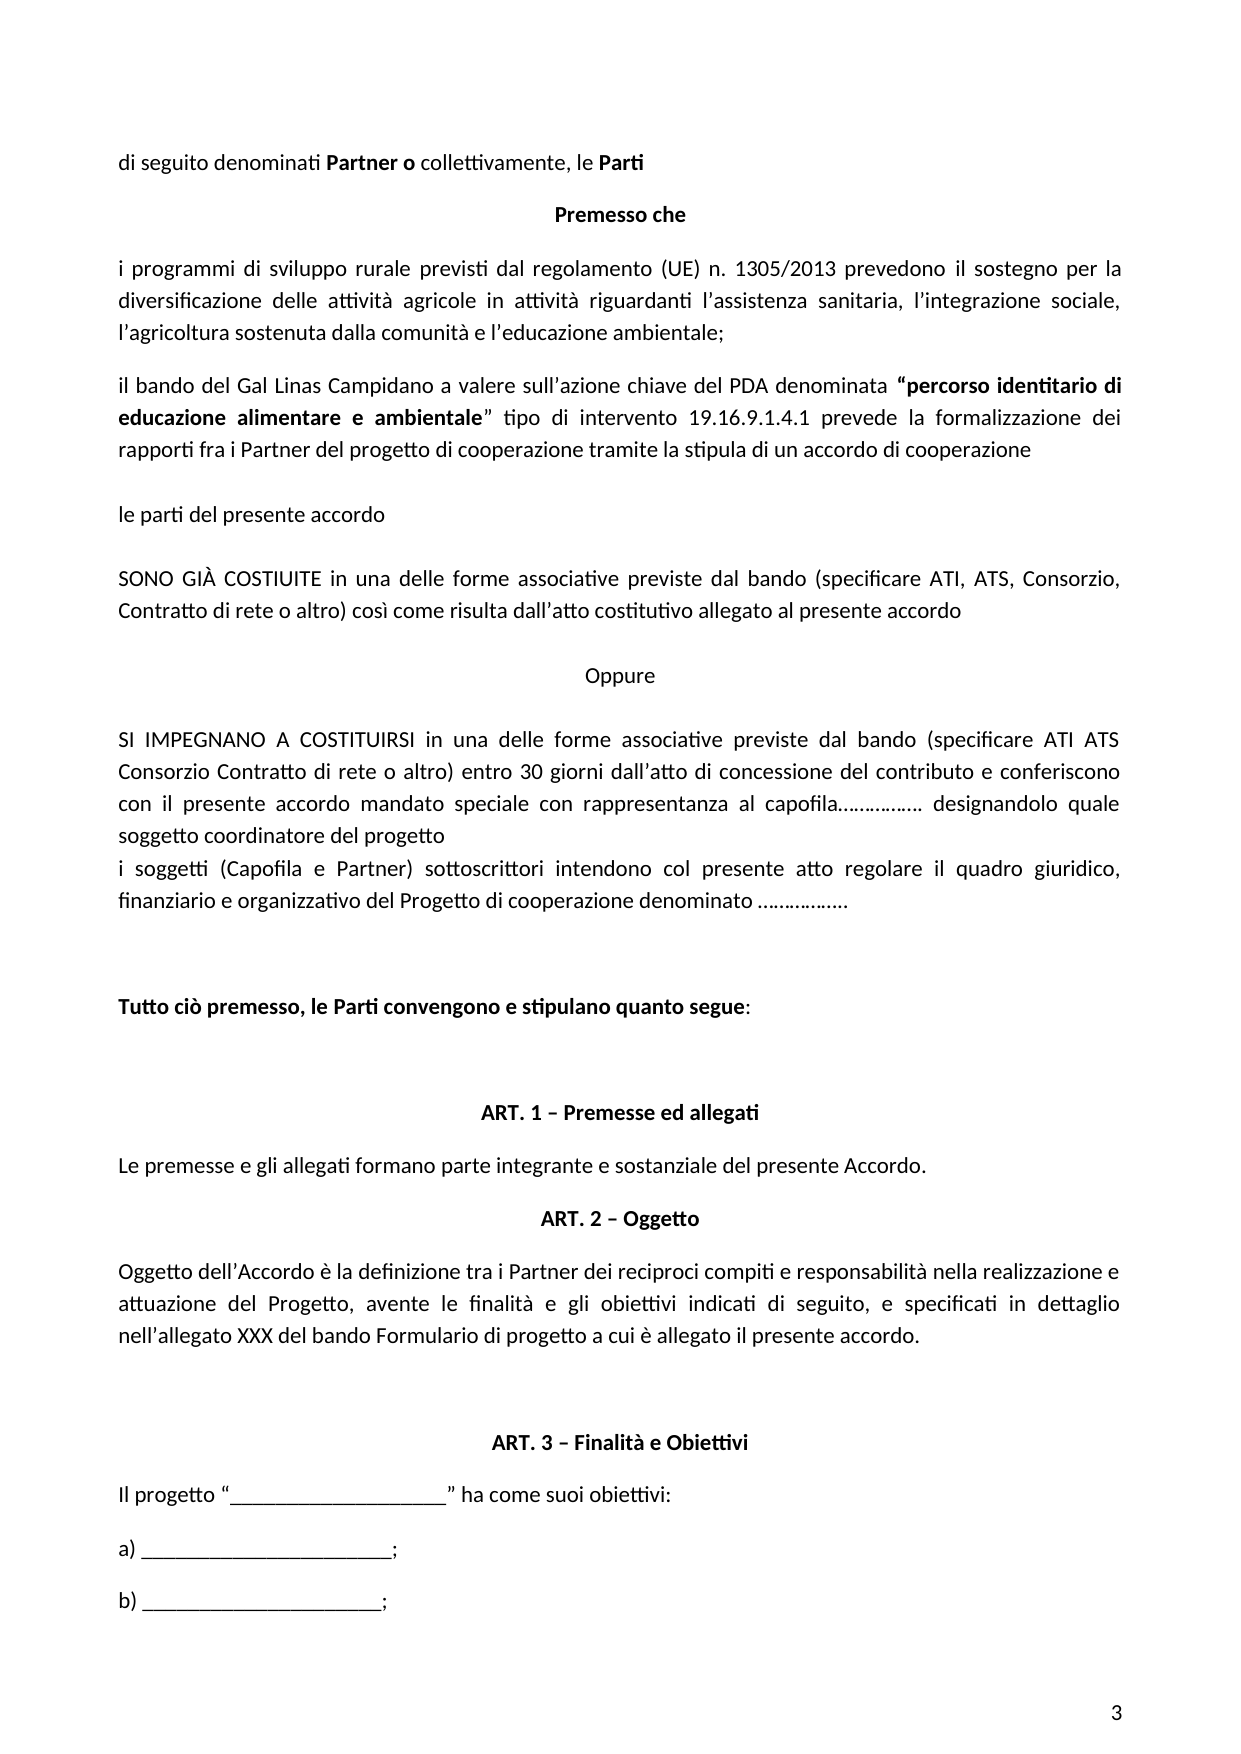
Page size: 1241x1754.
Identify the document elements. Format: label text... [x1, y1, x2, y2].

text Oggetto dell’Accordo è la definizione tra i Partner dei reciproci compiti e responsabilità nella realizzazione e attuazione del Progetto, avente le finalità e gli obiettivi indicati di seguito, e specificati in dettaglio nell’allegato XXX del bando Formulario di progetto a cui è allegato il presente accordo. [118, 1257, 1122, 1349]
text Le premesse e gli allegati formano parte integrante e sostanziale del presente Accordo. [118, 1151, 1122, 1179]
text le parti del presente accordo [118, 500, 1122, 528]
text Oppure [118, 661, 1122, 689]
text a) ______________________; [118, 1534, 1122, 1562]
text Il progetto “___________________” ha come suoi obiettivi: [118, 1481, 1122, 1509]
text ART. 1 – Premesse ed allegati [118, 1098, 1122, 1126]
text Tutto ciò premesso, le Parti convengono e stipulano quanto segue: [118, 992, 1122, 1020]
text SI IMPEGNANO A COSTITUIRSI in una delle forme associative previste dal bando (specificare ATI ATS Consorzio Contratto di rete o altro) entro 30 giorni dall’atto di concessione del contributo e conferiscono con il presente accordo mandato speciale con rappresentanza al capofila……………. designandolo quale soggetto coordinatore del progetto [118, 725, 1122, 850]
text Premesso che [118, 201, 1122, 229]
text b) _____________________; [118, 1587, 1122, 1615]
text di seguito denominati Partner o collettivamente, le Parti [118, 148, 1122, 176]
text il bando del Gal Linas Campidano a valere sull’azione chiave del PDA denominata “percorso identitario di educazione alimentare e ambientale” tipo di intervento 19.16.9.1.4.1 prevede la formalizzazione dei rapporti fra i Partner del progetto di cooperazione tramite la stipula di un accordo di cooperazione [118, 371, 1122, 463]
text i soggetti (Capofila e Partner) sottoscrittori intendono col presente atto regolare il quadro giuridico, finanziario e organizzativo del Progetto di cooperazione denominato …………….. [118, 854, 1122, 914]
text SONO GIÀ COSTIUITE in una delle forme associative previste dal bando (specificare ATI, ATS, Consorzio, Contratto di rete o altro) così come risulta dall’atto costitutivo allegato al presente accordo [118, 564, 1122, 624]
text ART. 2 – Oggetto [118, 1204, 1122, 1232]
text i programmi di sviluppo rurale previsti dal regolamento (UE) n. 1305/2013 prevedono il sostegno per la diversificazione delle attività agricole in attività riguardanti l’assistenza sanitaria, l’integrazione sociale, l’agricoltura sostenuta dalla comunità e l’educazione ambientale; [118, 254, 1122, 346]
text ART. 3 – Finalità e Obiettivi [118, 1428, 1122, 1456]
